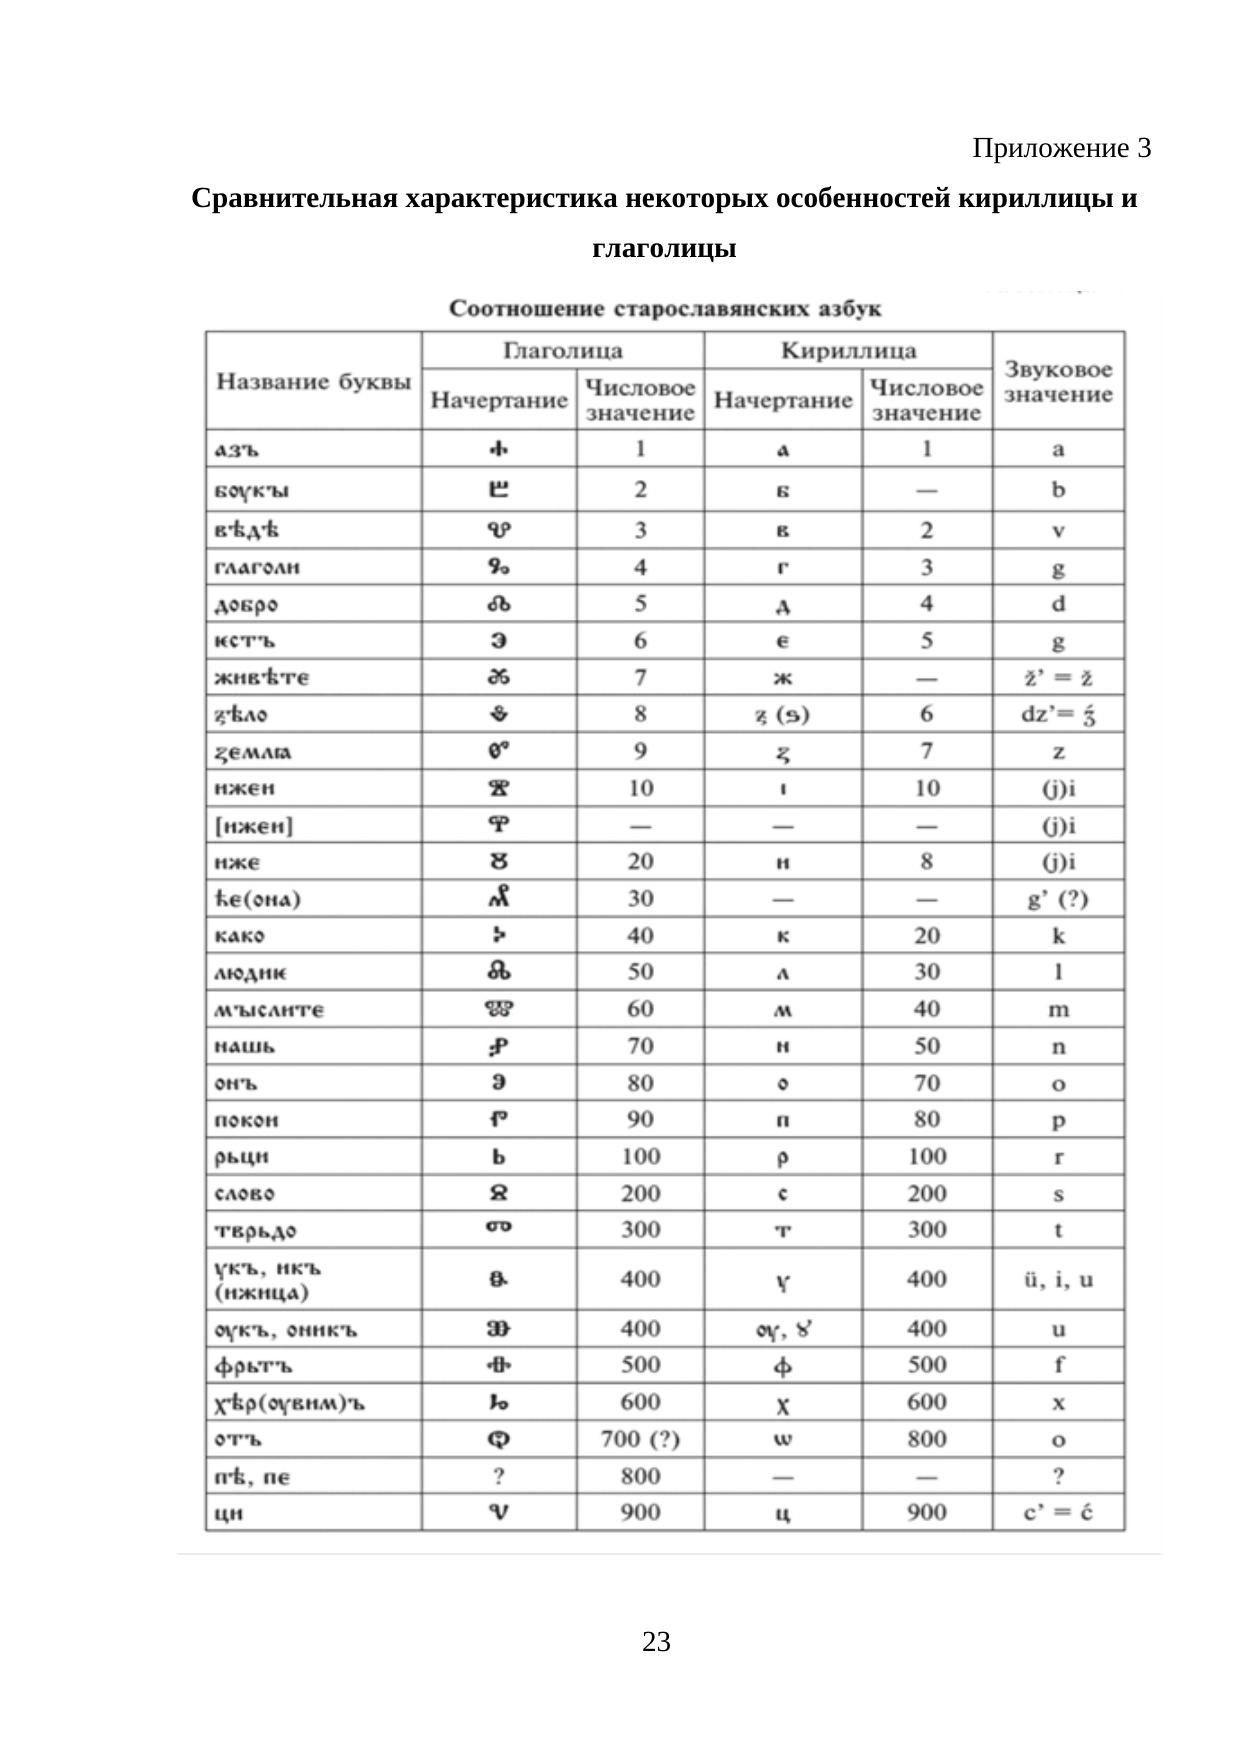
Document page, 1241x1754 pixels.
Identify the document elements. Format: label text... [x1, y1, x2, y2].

text Приложение 3 [177, 130, 1152, 163]
picture [177, 291, 1165, 1556]
text Сравнительная характеристика некоторых особенностей кириллицы и глаголицы [177, 180, 1152, 264]
